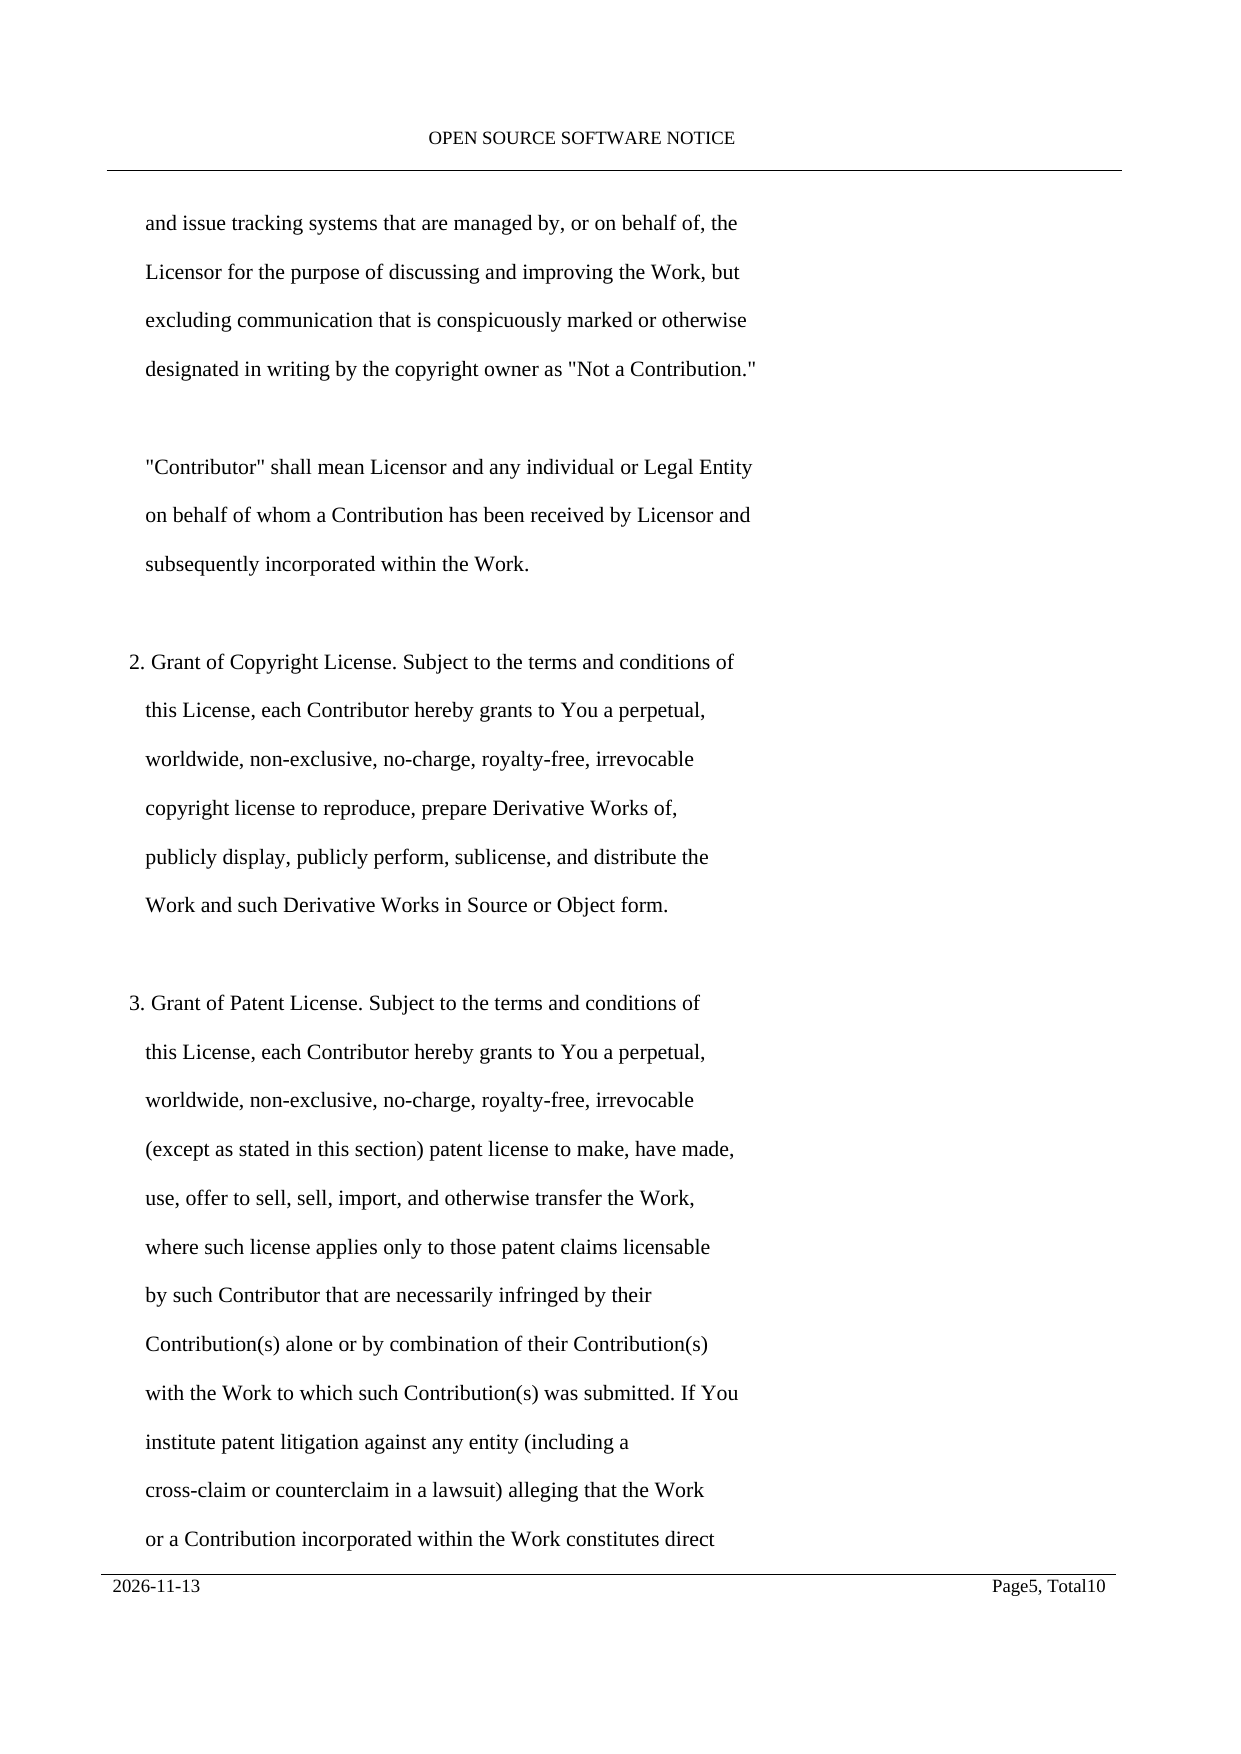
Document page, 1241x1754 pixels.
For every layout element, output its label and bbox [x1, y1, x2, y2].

text [112, 206, 1128, 1555]
